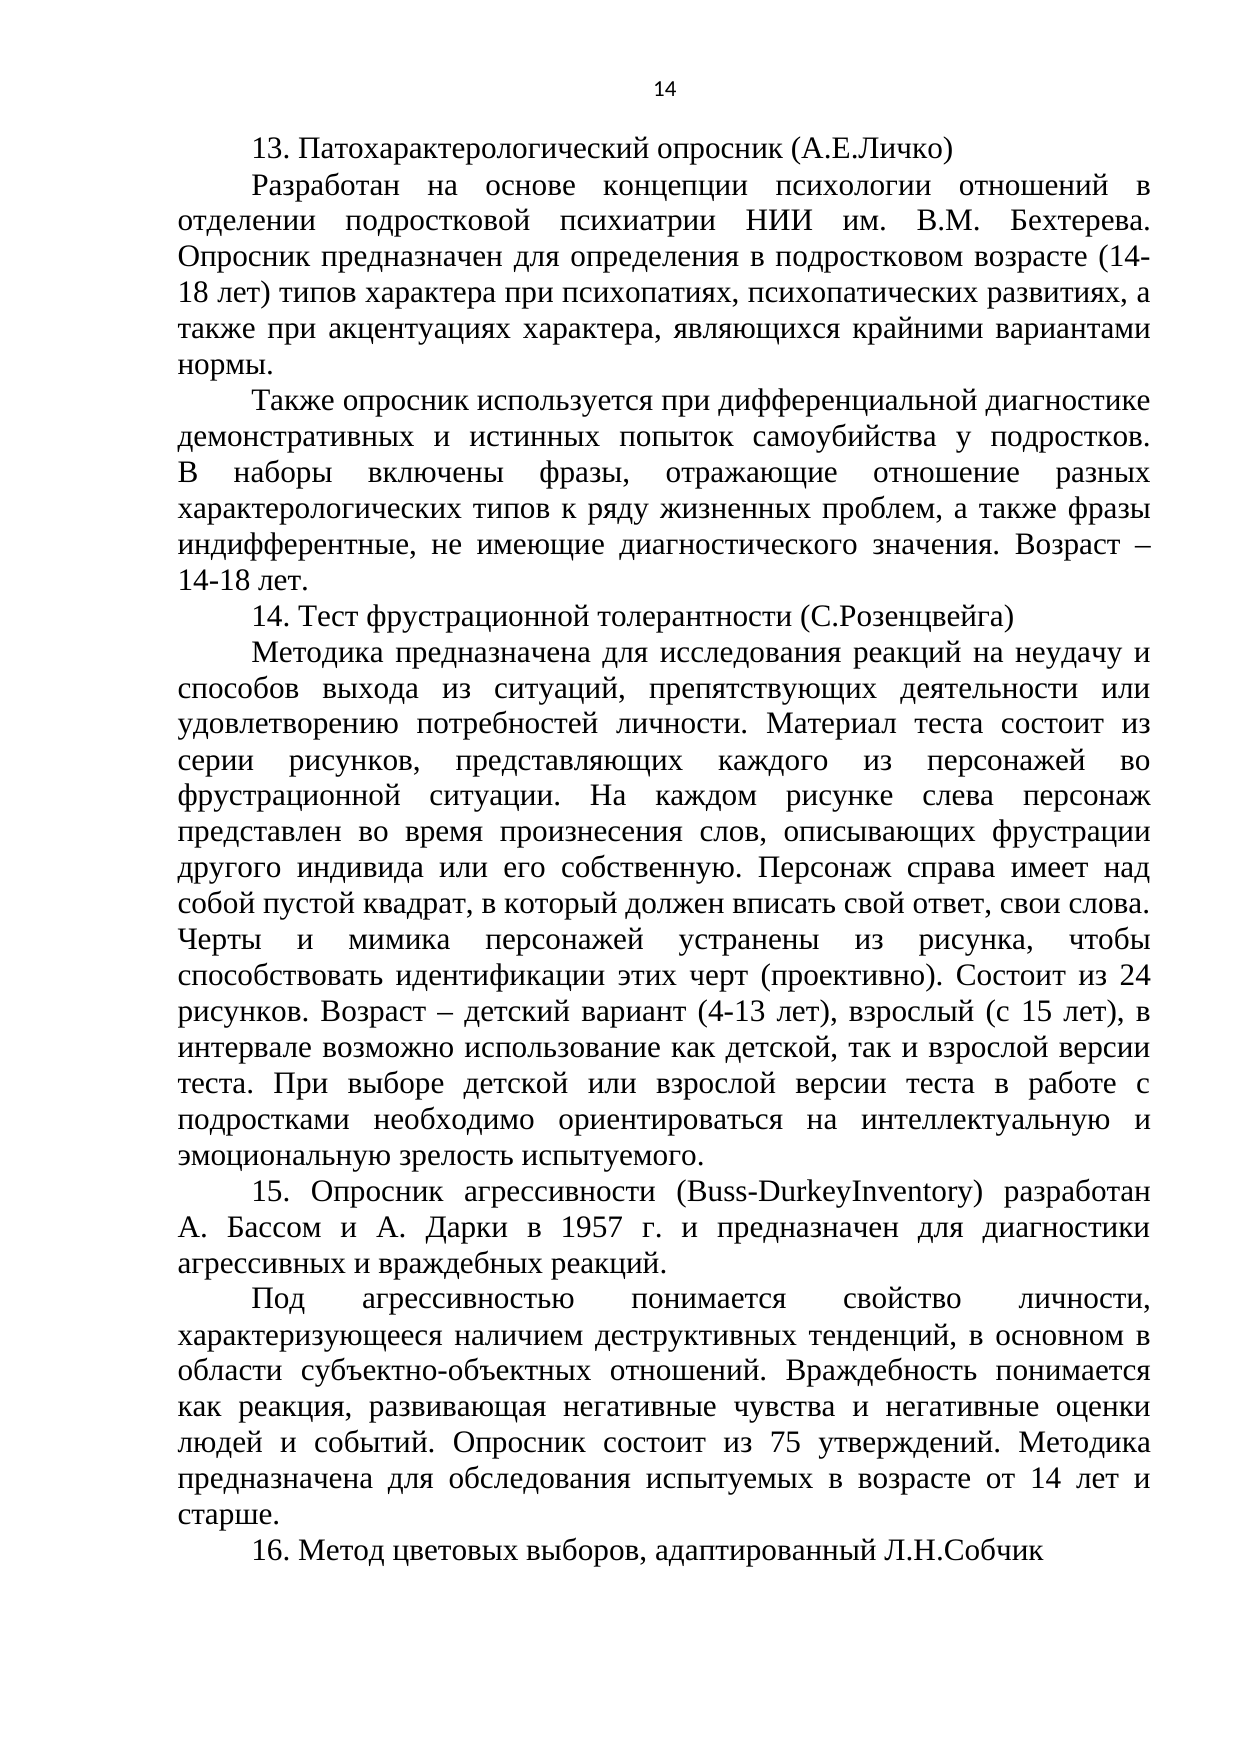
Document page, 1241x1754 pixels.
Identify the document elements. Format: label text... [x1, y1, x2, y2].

text Методика предназначена для исследования реакций на неудачу и способов выхода из ситуаций, препятствующих деятельности или удовлетворению потребностей личности. Материал теста состоит из серии рисунков, представляющих каждого из персонажей во фрустрационной ситуации. На каждом рисунке слева персонаж представлен во время произнесения слов, описывающих фрустрации другого индивида или его собственную. Персонаж справа имеет над собой пустой квадрат, в который должен вписать свой ответ, свои слова. Черты и мимика персонажей устранены из рисунка, чтобы способствовать идентификации этих черт (проективно). Состоит из 24 рисунков. Возраст – детский вариант (4-13 лет), взрослый (с 15 лет), в интервале возможно использование как детской, так и взрослой версии теста. При выборе детской или взрослой версии теста в работе с подростками необходимо ориентироваться на интеллектуальную и эмоциональную зрелость испытуемого. [177, 633, 1152, 1172]
text 13. Патохарактерологический опросник (А.Е.Личко) [177, 130, 1152, 166]
text Разработан на основе концепции психологии отношений в отделении подростковой психиатрии НИИ им. В.М. Бехтерева. Опросник предназначен для определения в подростковом возрасте (14-18 лет) типов характера при психопатиях, психопатических развитиях, а также при акцентуациях характера, являющихся крайними вариантами нормы. [177, 166, 1152, 381]
text 16. Метод цветовых выборов, адаптированный Л.Н.Собчик [177, 1531, 1152, 1567]
text Под агрессивностью понимается свойство личности, характеризующееся наличием деструктивных тенденций, в основном в области субъектно-объектных отношений. Враждебность понимается как реакция, развивающая негативные чувства и негативные оценки людей и событий. Опросник состоит из 75 утверждений. Методика предназначена для обследования испытуемых в возрасте от 14 лет и старше. [177, 1280, 1152, 1531]
text 15. Опросник агрессивности (Buss-DurkeyInventory) разработан А. Бассом и А. Дарки в 1957 г. и предназначен для диагностики агрессивных и враждебных реакций. [177, 1172, 1152, 1280]
text Также опросник используется при дифференциальной диагностике демонстративных и истинных попыток самоубийства у подростков. В наборы включены фразы, отражающие отношение разных характерологических типов к ряду жизненных проблем, а также фразы индифферентные, не имеющие диагностического значения. Возраст – 14-18 лет. [177, 381, 1152, 597]
text 14. Тест фрустрационной толерантности (С.Розенцвейга) [177, 597, 1152, 633]
